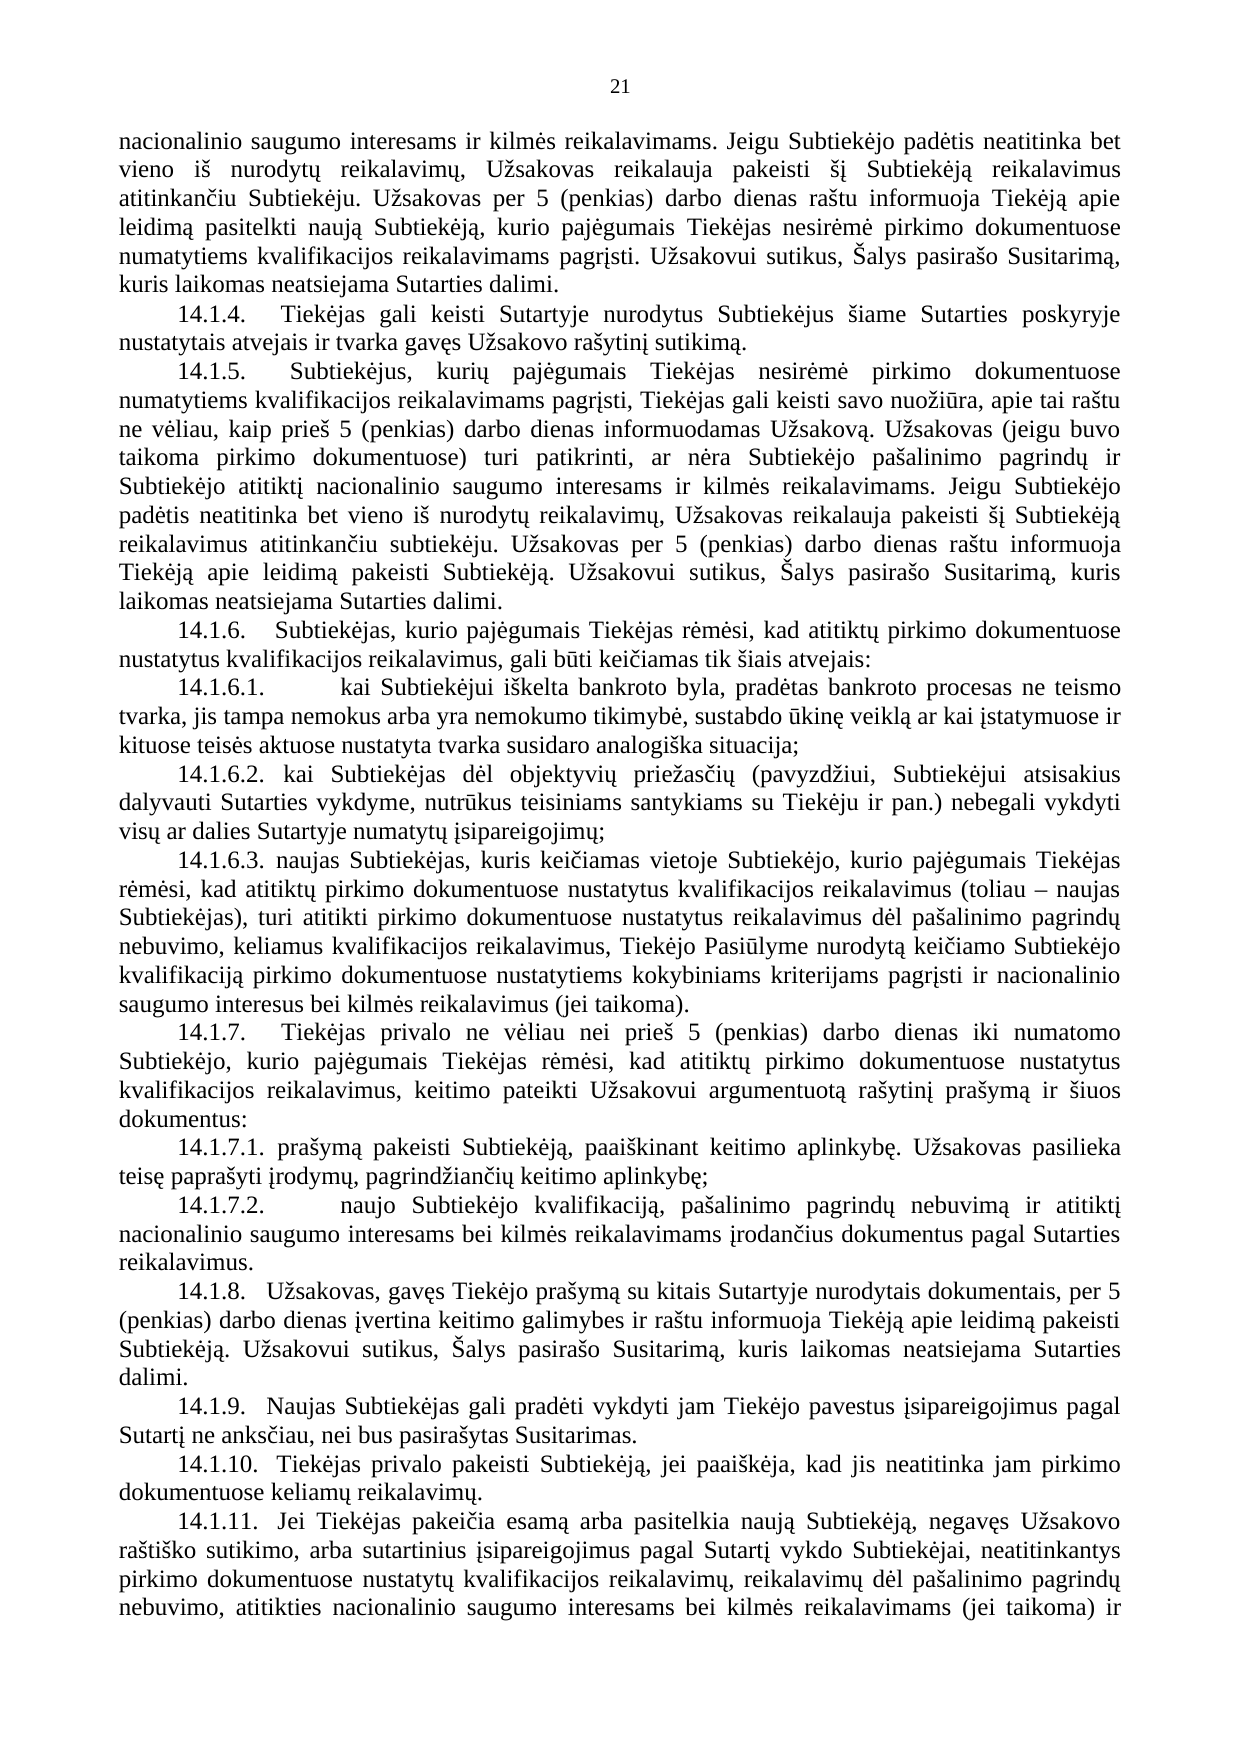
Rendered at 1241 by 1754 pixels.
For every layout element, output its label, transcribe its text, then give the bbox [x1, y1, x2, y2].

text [118, 1506, 1122, 1621]
text 14.1.6.1. kai Subtiekėjui iškelta bankroto byla, pradėtas bankroto procesas ne teismo tvarka, jis tampa nemokus arba yra nemokumo tikimybė, sustabdo ūkinę veiklą ar kai įstatymuose ir kituose teisės aktuose nustatyta tvarka susidaro analogiška situacija; [118, 672, 1122, 759]
text 14.1.6.3. naujas Subtiekėjas, kuris keičiamas vietoje Subtiekėjo, kurio pajėgumais Tiekėjas rėmėsi, kad atitiktų pirkimo dokumentuose nustatytus kvalifikacijos reikalavimus (toliau – naujas Subtiekėjas), turi atitikti pirkimo dokumentuose nustatytus reikalavimus dėl pašalinimo pagrindų nebuvimo, keliamus kvalifikacijos reikalavimus, Tiekėjo Pasiūlyme nurodytą keičiamo Subtiekėjo kvalifikaciją pirkimo dokumentuose nustatytiems kokybiniams kriterijams pagrįsti ir nacionalinio saugumo interesus bei kilmės reikalavimus (jei taikoma). [118, 845, 1122, 1017]
text 14.1.7.2. naujo Subtiekėjo kvalifikaciją, pašalinimo pagrindų nebuvimą ir atitiktį nacionalinio saugumo interesams bei kilmės reikalavimams įrodančius dokumentus pagal Sutarties reikalavimus. [118, 1190, 1122, 1276]
text 14.1.6.2. kai Subtiekėjas dėl objektyvių priežasčių (pavyzdžiui, Subtiekėjui atsisakius dalyvauti Sutarties vykdyme, nutrūkus teisiniams santykiams su Tiekėju ir pan.) nebegali vykdyti visų ar dalies Sutartyje numatytų įsipareigojimų; [118, 759, 1122, 845]
text 14.1.5. Subtiekėjus, kurių pajėgumais Tiekėjas nesirėmė pirkimo dokumentuose numatytiems kvalifikacijos reikalavimams pagrįsti, Tiekėjas gali keisti savo nuožiūra, apie tai raštu ne vėliau, kaip prieš 5 (penkias) darbo dienas informuodamas Užsakovą. Užsakovas (jeigu buvo taikoma pirkimo dokumentuose) turi patikrinti, ar nėra Subtiekėjo pašalinimo pagrindų ir Subtiekėjo atitiktį nacionalinio saugumo interesams ir kilmės reikalavimams. Jeigu Subtiekėjo padėtis neatitinka bet vieno iš nurodytų reikalavimų, Užsakovas reikalauja pakeisti šį Subtiekėją reikalavimus atitinkančiu subtiekėju. Užsakovas per 5 (penkias) darbo dienas raštu informuoja Tiekėją apie leidimą pakeisti Subtiekėją. Užsakovui sutikus, Šalys pasirašo Susitarimą, kuris laikomas neatsiejama Sutarties dalimi. [118, 356, 1122, 615]
text 14.1.10. Tiekėjas privalo pakeisti Subtiekėją, jei paaiškėja, kad jis neatitinka jam pirkimo dokumentuose keliamų reikalavimų. [118, 1449, 1122, 1506]
text 14.1.6. Subtiekėjas, kurio pajėgumais Tiekėjas rėmėsi, kad atitiktų pirkimo dokumentuose nustatytus kvalifikacijos reikalavimus, gali būti keičiamas tik šiais atvejais: [118, 615, 1122, 672]
text 14.1.9. Naujas Subtiekėjas gali pradėti vykdyti jam Tiekėjo pavestus įsipareigojimus pagal Sutartį ne anksčiau, nei bus pasirašytas Susitarimas. [118, 1391, 1122, 1449]
text 14.1.4. Tiekėjas gali keisti Sutartyje nurodytus Subtiekėjus šiame Sutarties poskyryje nustatytais atvejais ir tvarka gavęs Užsakovo rašytinį sutikimą. [118, 299, 1122, 356]
text 14.1.7. Tiekėjas privalo ne vėliau nei prieš 5 (penkias) darbo dienas iki numatomo Subtiekėjo, kurio pajėgumais Tiekėjas rėmėsi, kad atitiktų pirkimo dokumentuose nustatytus kvalifikacijos reikalavimus, keitimo pateikti Užsakovui argumentuotą rašytinį prašymą ir šiuos dokumentus: [118, 1017, 1122, 1132]
text 14.1.7.1. prašymą pakeisti Subtiekėją, paaiškinant keitimo aplinkybę. Užsakovas pasilieka teisę paprašyti įrodymų, pagrindžiančių keitimo aplinkybę; [118, 1132, 1122, 1190]
text 14.1.8. Užsakovas, gavęs Tiekėjo prašymą su kitais Sutartyje nurodytais dokumentais, per 5 (penkias) darbo dienas įvertina keitimo galimybes ir raštu informuoja Tiekėją apie leidimą pakeisti Subtiekėją. Užsakovui sutikus, Šalys pasirašo Susitarimą, kuris laikomas neatsiejama Sutarties dalimi. [118, 1276, 1122, 1391]
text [118, 126, 1122, 299]
